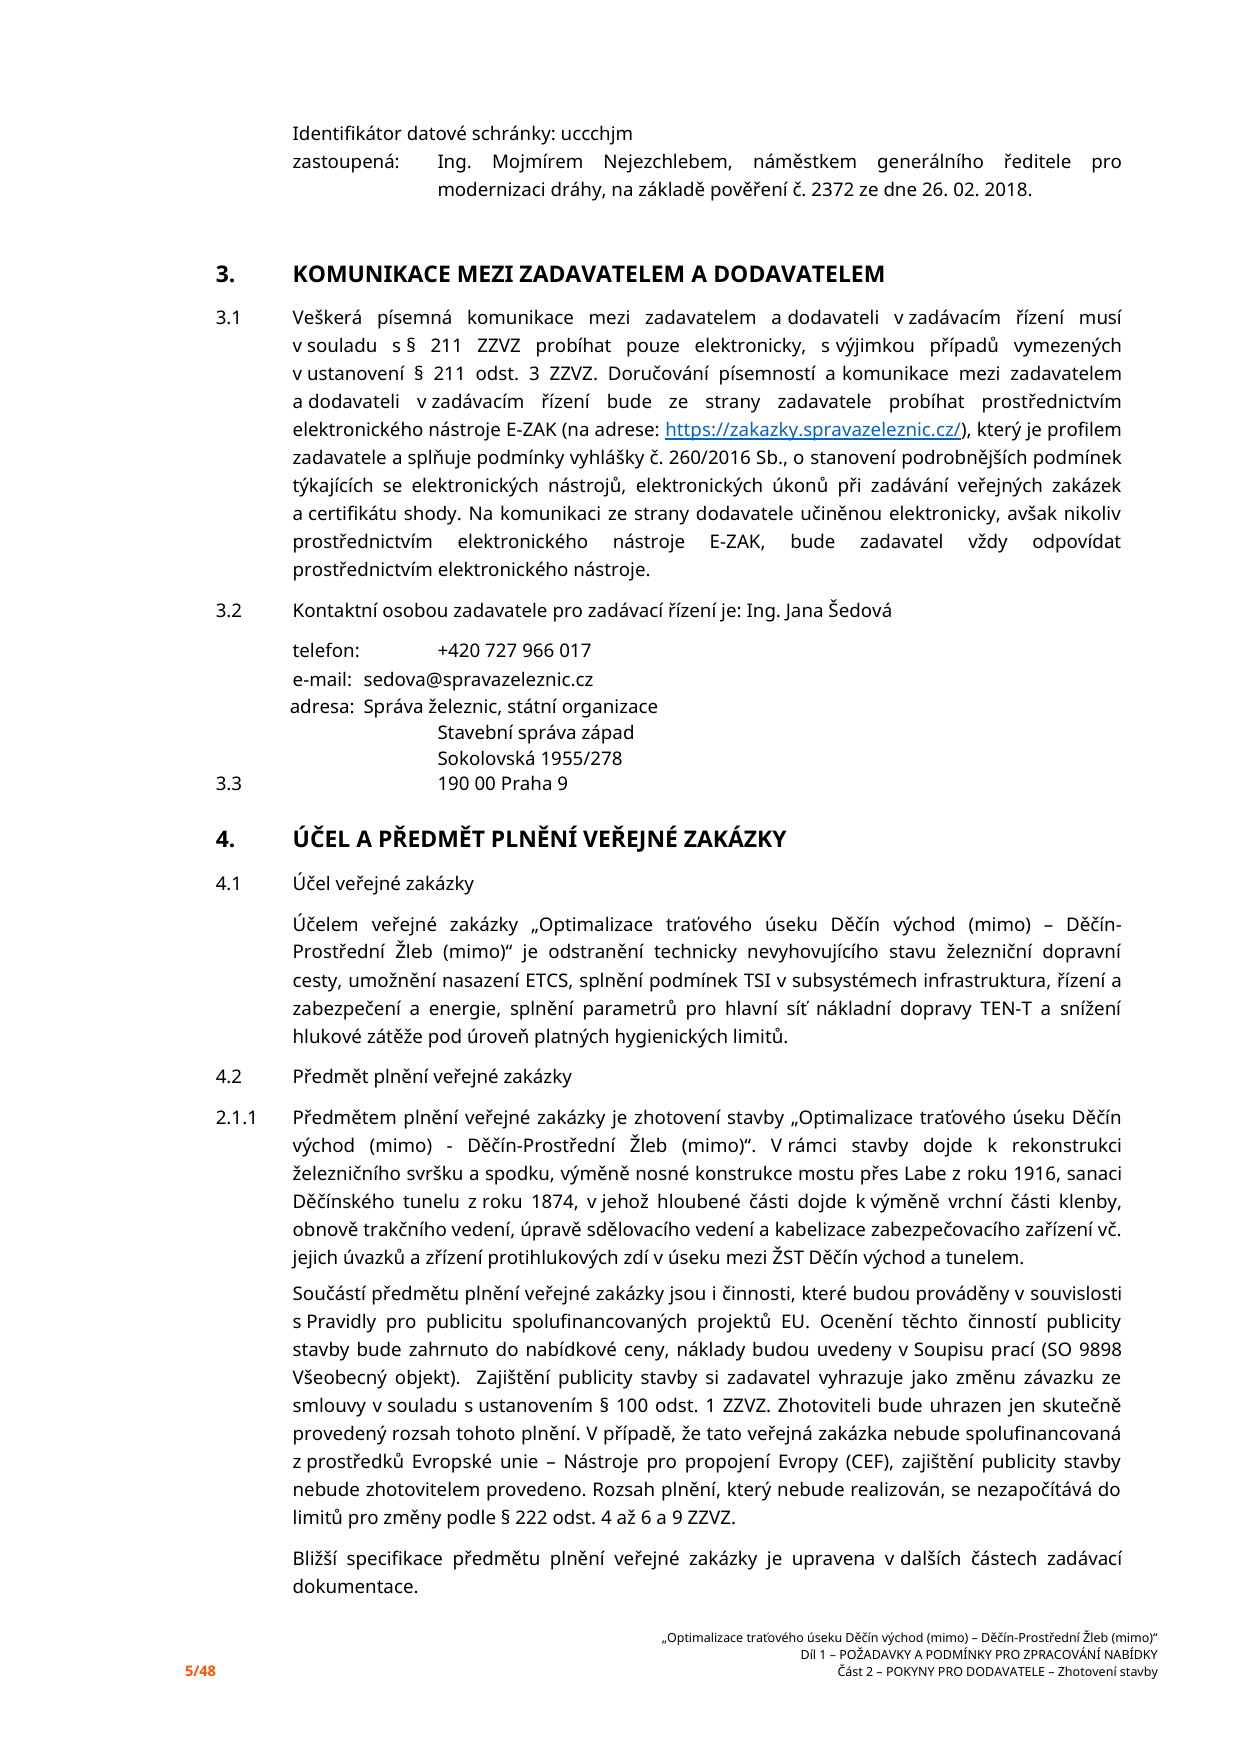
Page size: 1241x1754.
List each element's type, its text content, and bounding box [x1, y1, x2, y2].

text e-mail: sedova@spravazeleznic.cz [292, 666, 1122, 691]
text zastoupená: Ing. Mojmírem Nejezchlebem, náměstkem generálního ředitele pro modernizaci dráhy, na základě pověření č. 2372 ze dne 26. 02. 2018. [292, 149, 1122, 202]
text Součástí předmětu plnění veřejné zakázky jsou i činnosti, které budou prováděny v souvislosti s Pravidly pro publicitu spolufinancovaných projektů EU. Ocenění těchto činností publicity stavby bude zahrnuto do nabídkové ceny, náklady budou uvedeny v Soupisu prací (SO 9898 Všeobecný objekt). Zajištění publicity stavby si zadavatel vyhrazuje jako změnu závazku ze smlouvy v souladu s ustanovením § 100 odst. 1 ZZVZ. Zhotoviteli bude uhrazen jen skutečně provedený rozsah tohoto plnění. V případě, že tato veřejná zakázka nebude spolufinancovaná z prostředků Evropské unie – Nástroje pro propojení Evropy (CEF), zajištění publicity stavby nebude zhotovitelem provedeno. Rozsah plnění, který nebude realizován, se nezapočítává do limitů pro změny podle § 222 odst. 4 až 6 a 9 ZZVZ. [292, 1280, 1122, 1530]
text Kontaktní osobou zadavatele pro zadávací řízení je: Ing. Jana Šedová [216, 597, 1122, 623]
text 190 00 Praha 9 [216, 770, 1122, 796]
text KOMUNIKACE MEZI ZADAVATELEM a DODAVATELEM [216, 258, 1122, 289]
text adresa: Správa železnic, státní organizace [289, 694, 1122, 719]
text Identifikátor datové schránky: uccchjm [292, 121, 1122, 146]
text telefon: +420 727 966 017 [292, 638, 1122, 663]
text Stavební správa západ [363, 719, 1122, 745]
text Předmětem plnění veřejné zakázky je zhotovení stavby „Optimalizace traťového úseku Děčín východ (mimo) - Děčín-Prostřední Žleb (mimo)“. V rámci stavby dojde k rekonstrukci železničního svršku a spodku, výměně nosné konstrukce mostu přes Labe z roku 1916, sanaci Děčínského tunelu z roku 1874, v jehož hloubené části dojde k výměně vrchní části klenby, obnově trakčního vedení, úpravě sdělovacího vedení a kabelizace zabezpečovacího zařízení vč. jejich úvazků a zřízení protihlukových zdí v úseku mezi ŽST Děčín východ a tunelem. [216, 1104, 1122, 1269]
text Účelem veřejné zakázky „Optimalizace traťového úseku Děčín východ (mimo) – Děčín-Prostřední Žleb (mimo)“ je odstranění technicky nevyhovujícího stavu železniční dopravní cesty, umožnění nasazení ETCS, splnění podmínek TSI v subsystémech infrastruktura, řízení a zabezpečení a energie, splnění parametrů pro hlavní síť nákladní dopravy TEN-T a snížení hlukové zátěže pod úroveň platných hygienických limitů. [292, 911, 1122, 1048]
text Předmět plnění veřejné zakázky [216, 1063, 1122, 1089]
text Bližší specifikace předmětu plnění veřejné zakázky je upravena v dalších částech zadávací dokumentace. [292, 1545, 1122, 1599]
text Sokolovská 1955/278 [363, 745, 1122, 770]
text Účel veřejné zakázky [216, 870, 1122, 896]
text ÚČEL a PŘEDMĚT PLNĚNÍ VEŘEJNÉ ZAKÁZKY [216, 823, 1122, 855]
text Veškerá písemná komunikace mezi zadavatelem a dodavateli v zadávacím řízení musí v souladu s § 211 ZZVZ probíhat pouze elektronicky, s výjimkou případů vymezených v ustanovení § 211 odst. 3 ZZVZ. Doručování písemností a komunikace mezi zadavatelem a dodavateli v zadávacím řízení bude ze strany zadavatele probíhat prostřednictvím elektronického nástroje E-ZAK (na adrese: https://zakazky.spravazeleznic.cz/), který je profilem zadavatele a splňuje podmínky vyhlášky č. 260/2016 Sb., o stanovení podrobnějších podmínek týkajících se elektronických nástrojů, elektronických úkonů při zadávání veřejných zakázek a certifikátu shody. Na komunikaci ze strany dodavatele učiněnou elektronicky, avšak nikoliv prostřednictvím elektronického nástroje E-ZAK, bude zadavatel vždy odpovídat prostřednictvím elektronického nástroje. [216, 304, 1122, 582]
